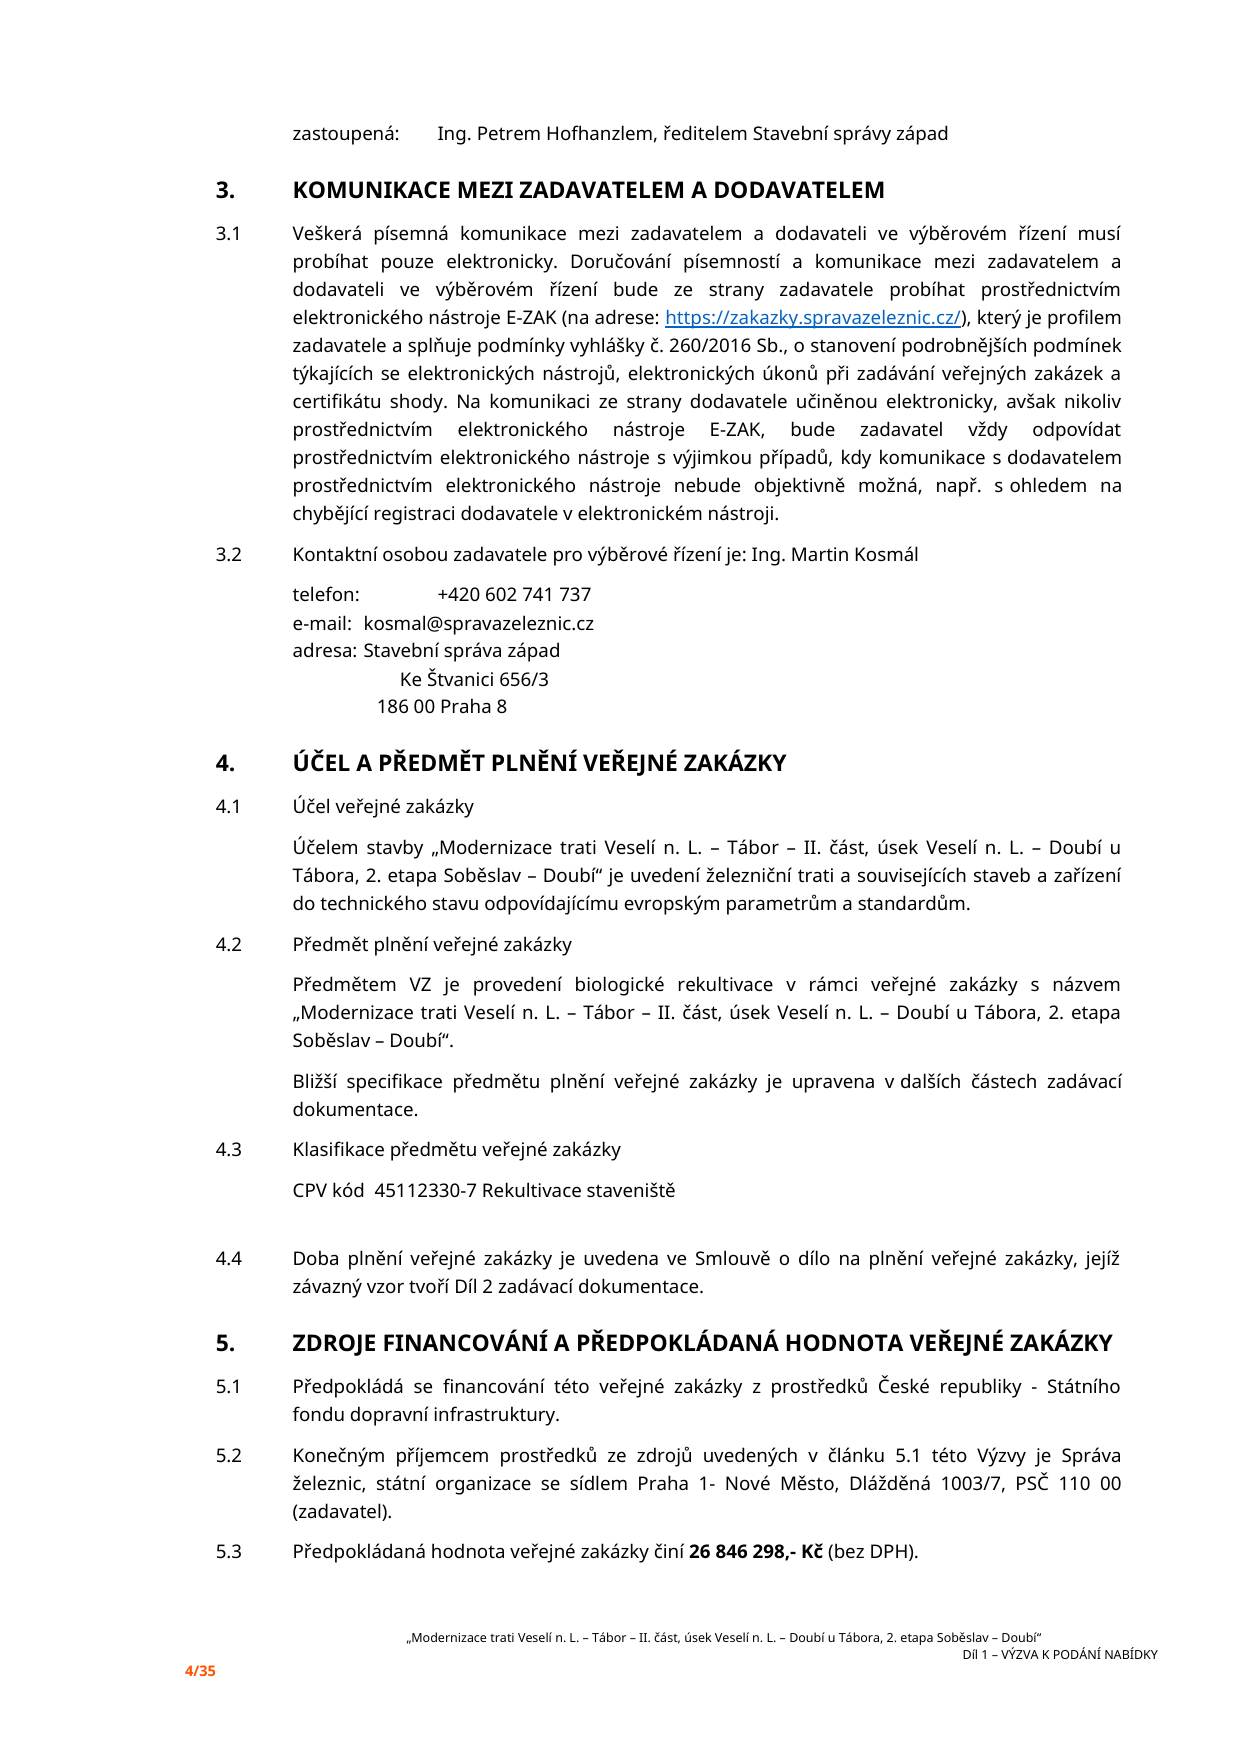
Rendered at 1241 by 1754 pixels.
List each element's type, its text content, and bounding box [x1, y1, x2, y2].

text ÚČEL A PŘEDMĚT PLNĚNÍ VEŘEJNÉ ZAKÁZKY [216, 747, 1122, 778]
text Předmět plnění veřejné zakázky [216, 931, 1122, 956]
text adresa: Stavební správa západ [292, 638, 1122, 663]
text Účel veřejné zakázky [216, 794, 1122, 819]
text Veškerá písemná komunikace mezi zadavatelem a dodavateli ve výběrovém řízení musí probíhat pouze elektronicky. Doručování písemností a komunikace mezi zadavatelem a dodavateli ve výběrovém řízení bude ze strany zadavatele probíhat prostřednictvím elektronického nástroje E-ZAK (na adrese: https://zakazky.spravazeleznic.cz/), který je profilem zadavatele a splňuje podmínky vyhlášky č. 260/2016 Sb., o stanovení podrobnějších podmínek týkajících se elektronických nástrojů, elektronických úkonů při zadávání veřejných zakázek a certifikátu shody. Na komunikaci ze strany dodavatele učiněnou elektronicky, avšak nikoliv prostřednictvím elektronického nástroje E-ZAK, bude zadavatel vždy odpovídat prostřednictvím elektronického nástroje s výjimkou případů, kdy komunikace s dodavatelem prostřednictvím elektronického nástroje nebude objektivně možná, např. s ohledem na chybějící registraci dodavatele v elektronickém nástroji. [216, 221, 1122, 526]
text Účelem stavby „Modernizace trati Veselí n. L. – Tábor – II. část, úsek Veselí n. L. – Doubí u Tábora, 2. etapa Soběslav – Doubí“ je uvedení železniční trati a souvisejících staveb a zařízení do technického stavu odpovídajícímu evropským parametrům a standardům. [292, 834, 1122, 916]
text telefon: +420 602 741 737 [292, 582, 1122, 607]
text zastoupená: Ing. Petrem Hofhanzlem, ředitelem Stavební správy západ [292, 121, 1122, 146]
text KOMUNIKACE MEZI ZADAVATELEM a DODAVATELEM [216, 174, 1122, 205]
text Předpokládá se financování této veřejné zakázky z prostředků České republiky - Státního fondu dopravní infrastruktury. [216, 1373, 1122, 1427]
text Bližší specifikace předmětu plnění veřejné zakázky je upravena v dalších částech zadávací dokumentace. [292, 1068, 1122, 1121]
text CPV kód 45112330-7 Rekultivace staveniště [292, 1177, 1122, 1202]
text e-mail: kosmal@spravazeleznic.cz [292, 610, 1122, 635]
text Klasifikace předmětu veřejné zakázky [216, 1136, 1122, 1162]
text ZDROJE FINANCOVÁNÍ A PŘEDPOKLÁDANÁ HODNOTA VEŘEJNÉ ZAKÁZKY [216, 1327, 1122, 1358]
text Předpokládaná hodnota veřejné zakázky činí 26 846 298,- Kč (bez DPH). [216, 1538, 1122, 1564]
text Předmětem VZ je provedení biologické rekultivace v rámci veřejné zakázky s názvem „Modernizace trati Veselí n. L. – Tábor – II. část, úsek Veselí n. L. – Doubí u Tábora, 2. etapa Soběslav – Doubí“. [292, 971, 1122, 1053]
text Konečným příjemcem prostředků ze zdrojů uvedených v článku 5.1 této Výzvy je Správa železnic, státní organizace se sídlem Praha 1- Nové Město, Dlážděná 1003/7, PSČ 110 00 (zadavatel). [216, 1442, 1122, 1523]
text 186 00 Praha 8 [216, 694, 1122, 719]
text Doba plnění veřejné zakázky je uvedena ve Smlouvě o dílo na plnění veřejné zakázky, jejíž závazný vzor tvoří Díl 2 zadávací dokumentace. [216, 1246, 1122, 1299]
text Kontaktní osobou zadavatele pro výběrové řízení je: Ing. Martin Kosmál [216, 541, 1122, 567]
text Ke Štvanici 656/3 [292, 666, 1122, 691]
